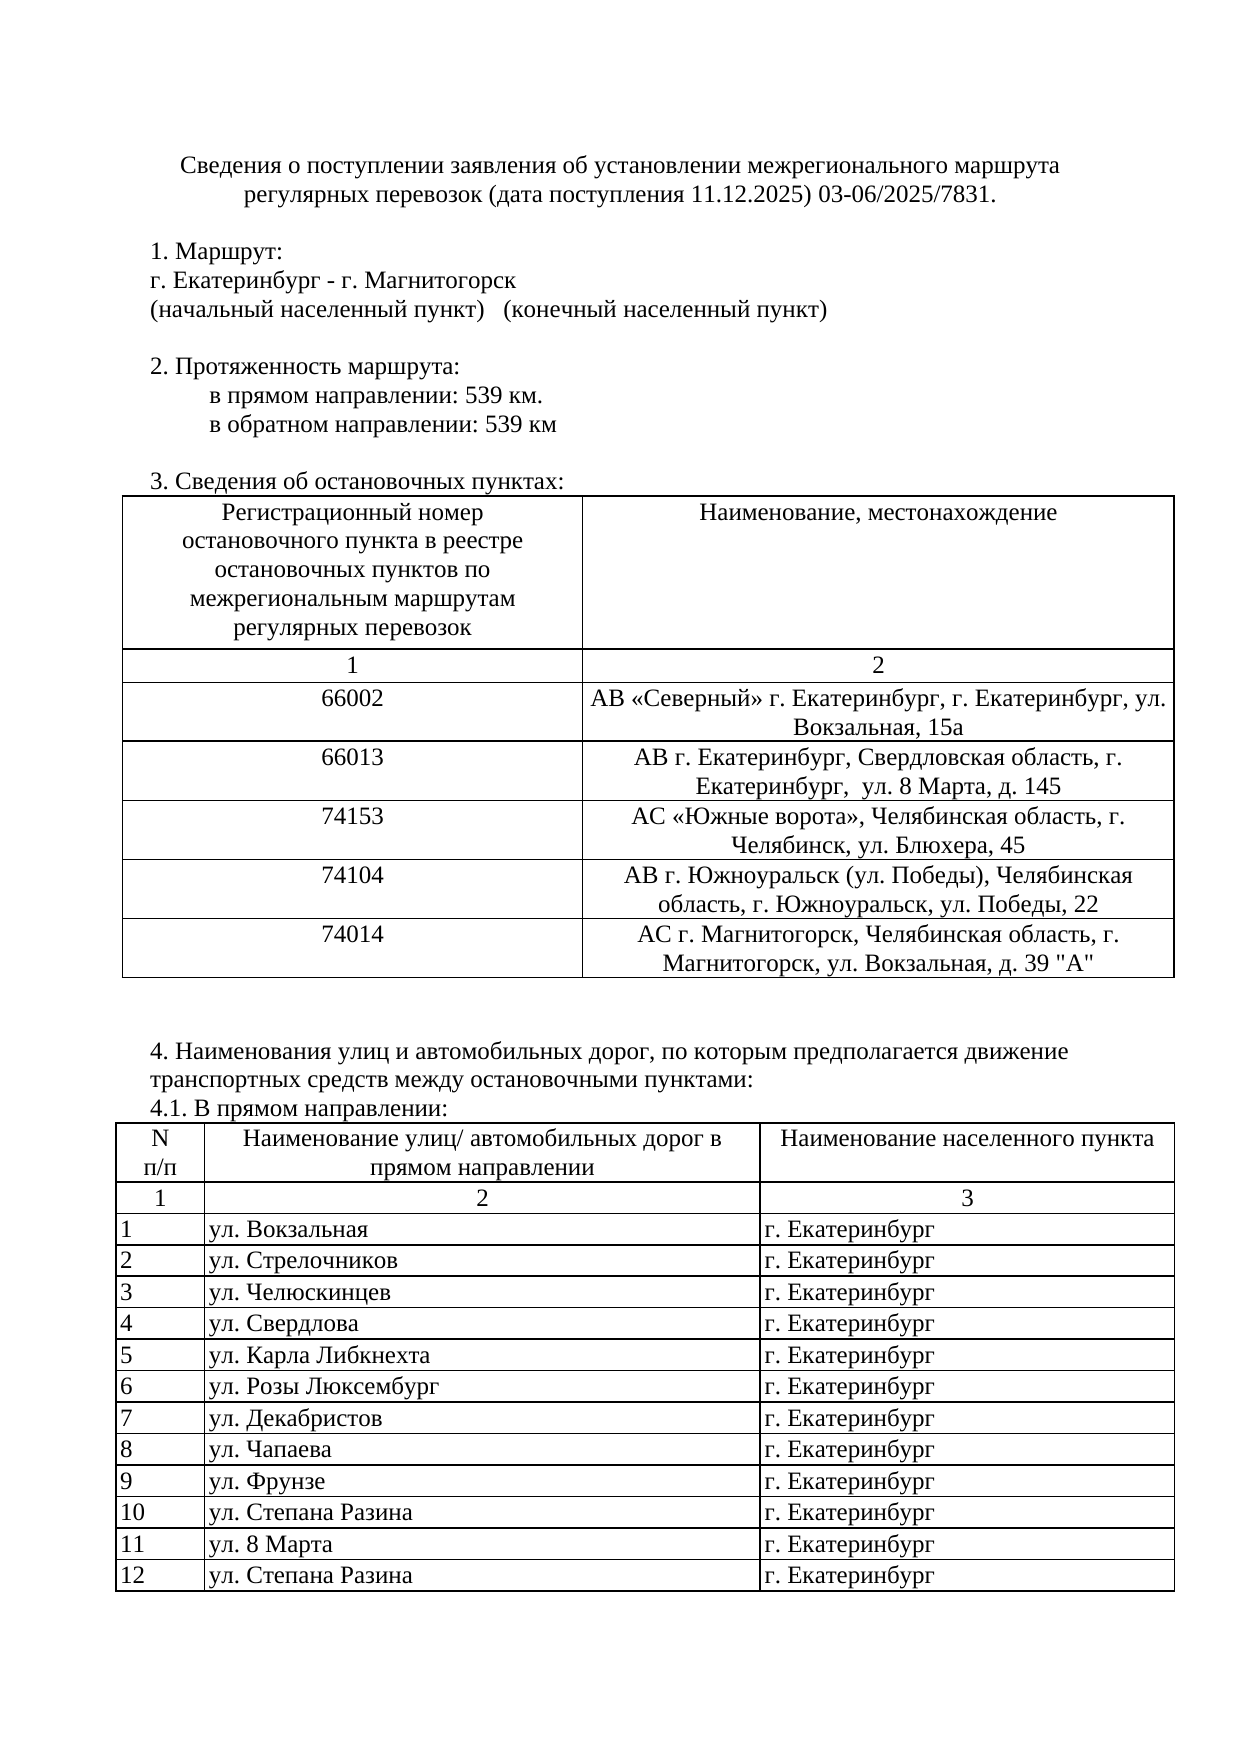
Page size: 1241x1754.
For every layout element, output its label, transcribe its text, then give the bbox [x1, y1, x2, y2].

table_cell ул. Карла Либкнехта [205, 1340, 759, 1370]
table_cell 6 [117, 1371, 204, 1401]
table_cell г. Екатеринбург [761, 1497, 1174, 1527]
table_cell г. Екатеринбург [761, 1466, 1174, 1496]
table_cell АС «Южные ворота», Челябинская область, г. Челябинск, ул. Блюхера, 45 [583, 801, 1173, 858]
table_cell 5 [117, 1340, 204, 1370]
text 1. Маршрут: [150, 236, 1090, 265]
table_cell г. Екатеринбург [761, 1560, 1174, 1590]
table_cell г. Екатеринбург [761, 1529, 1174, 1558]
table_cell г. Екатеринбург [761, 1371, 1174, 1401]
table_header Наименование населенного пункта [761, 1124, 1174, 1181]
table_cell 1 [117, 1214, 204, 1244]
table_cell ул. Степана Разина [205, 1560, 759, 1590]
text в обратном направлении: 539 км [150, 409, 1090, 437]
text г. Екатеринбург - г. Магнитогорск [150, 265, 1090, 294]
table_cell ул. Челюскинцев [205, 1277, 759, 1307]
table_cell 4 [117, 1308, 204, 1338]
table_cell ул. Степана Разина [205, 1497, 759, 1527]
text в прямом направлении: 539 км. [150, 380, 1090, 409]
table_cell 8 [117, 1434, 204, 1464]
table_cell АВ г. Екатеринбург, Свердловская область, г. Екатеринбург, ул. 8 Марта, д. 145 [583, 742, 1173, 799]
table_cell 2 [583, 650, 1173, 681]
text 4.1. В прямом направлении: [150, 1093, 1090, 1122]
table_cell ул. Чапаева [205, 1434, 759, 1464]
table_cell г. Екатеринбург [761, 1277, 1174, 1307]
table_header Наименование, местонахождение [583, 497, 1173, 648]
table_cell АВ «Северный» г. Екатеринбург, г. Екатеринбург, ул. Вокзальная, 15а [583, 683, 1173, 740]
table_cell 3 [761, 1183, 1174, 1212]
text 2. Протяженность маршрута: [150, 351, 1090, 380]
table_cell 2 [205, 1183, 759, 1212]
table_header Наименование улиц/ автомобильных дорог в прямом направлении [205, 1124, 759, 1181]
table_cell 9 [117, 1466, 204, 1496]
table_cell ул. Розы Люксембург [205, 1371, 759, 1401]
table_cell 74104 [123, 860, 582, 918]
table_cell 74153 [123, 801, 582, 858]
table_cell 3 [117, 1277, 204, 1307]
table_cell 66002 [123, 683, 582, 740]
table_cell 74014 [123, 919, 582, 977]
table_cell АС г. Магнитогорск, Челябинская область, г. Магнитогорск, ул. Вокзальная, д. 39 "А" [583, 919, 1173, 977]
table_cell г. Екатеринбург [761, 1246, 1174, 1275]
table_cell ул. Стрелочников [205, 1246, 759, 1275]
table_cell 12 [117, 1560, 204, 1590]
table_cell ул. Вокзальная [205, 1214, 759, 1244]
table_cell г. Екатеринбург [761, 1340, 1174, 1370]
table_cell 7 [117, 1403, 204, 1433]
table_cell 66013 [123, 742, 582, 799]
table_cell г. Екатеринбург [761, 1214, 1174, 1244]
table_cell ул. Фрунзе [205, 1466, 759, 1496]
table_cell 2 [117, 1246, 204, 1275]
text (начальный населенный пункт) (конечный населенный пункт) [150, 294, 1090, 322]
table_cell 1 [117, 1183, 204, 1212]
table_cell г. Екатеринбург [761, 1308, 1174, 1338]
table_cell 10 [117, 1497, 204, 1527]
table_cell ул. Свердлова [205, 1308, 759, 1338]
text 4. Наименования улиц и автомобильных дорог, по которым предполагается движение транспортных средств между остановочными пунктами: [150, 1036, 1090, 1093]
table_cell 11 [117, 1529, 204, 1558]
table_cell АВ г. Южноуральск (ул. Победы), Челябинская область, г. Южноуральск, ул. Победы, 22 [583, 860, 1173, 918]
table_cell 1 [123, 650, 582, 681]
table_cell ул. Декабристов [205, 1403, 759, 1433]
table_header N п/п [117, 1124, 204, 1181]
table_cell г. Екатеринбург [761, 1434, 1174, 1464]
table_cell г. Екатеринбург [761, 1403, 1174, 1433]
text 3. Сведения об остановочных пунктах: [150, 466, 1090, 495]
text Сведения о поступлении заявления об установлении межрегионального маршрута регулярных перевозок (дата поступления 11.12.2025) 03-06/2025/7831. [150, 150, 1090, 207]
table_header Регистрационный номер остановочного пункта в реестре остановочных пунктов по межрегиональным маршрутам регулярных перевозок [123, 497, 582, 648]
table_cell ул. 8 Марта [205, 1529, 759, 1558]
